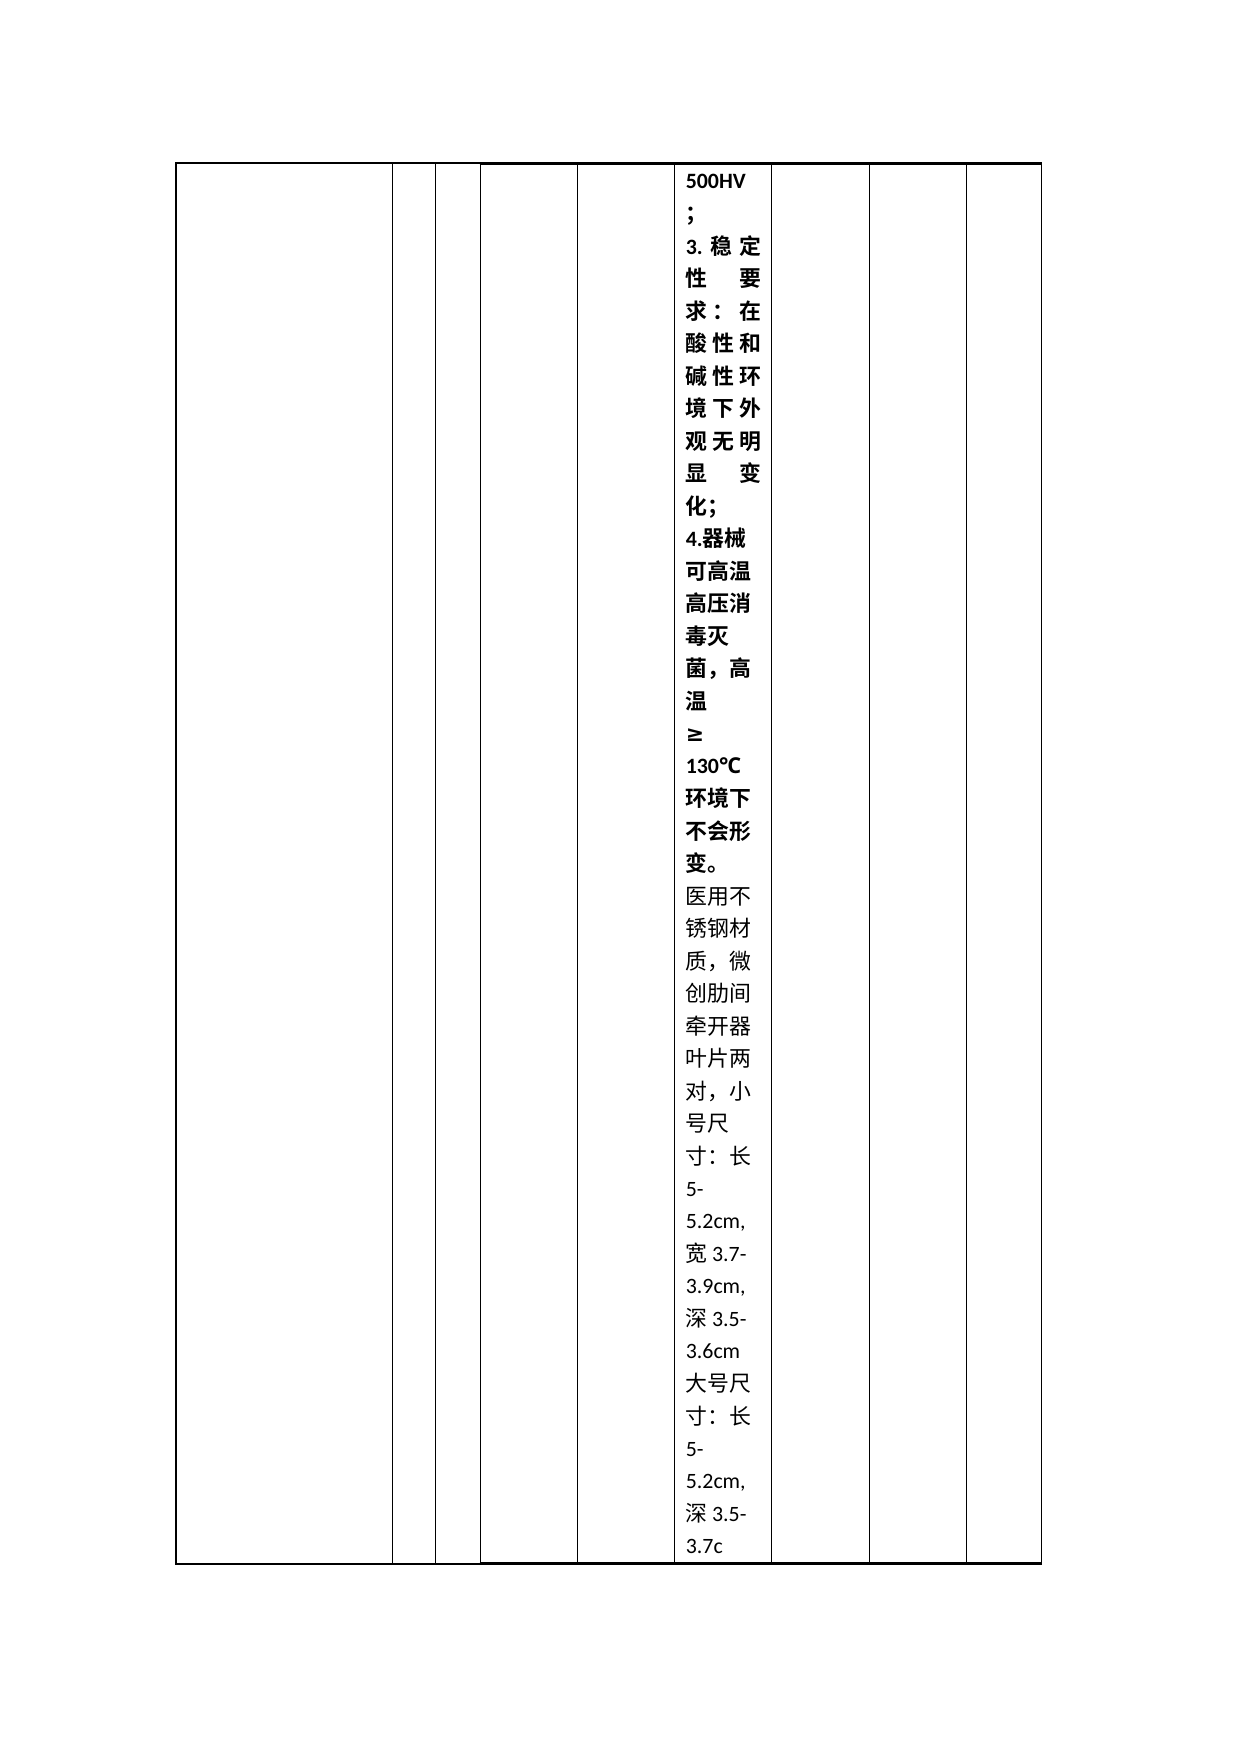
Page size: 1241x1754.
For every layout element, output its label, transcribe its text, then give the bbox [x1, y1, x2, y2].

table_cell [675, 165, 771, 1562]
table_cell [772, 165, 869, 1562]
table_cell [870, 165, 966, 1562]
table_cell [578, 165, 674, 1562]
table_cell 1 [393, 164, 435, 1563]
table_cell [436, 164, 480, 1563]
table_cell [481, 165, 577, 1562]
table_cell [967, 165, 1041, 1562]
table_cell [177, 164, 392, 1563]
